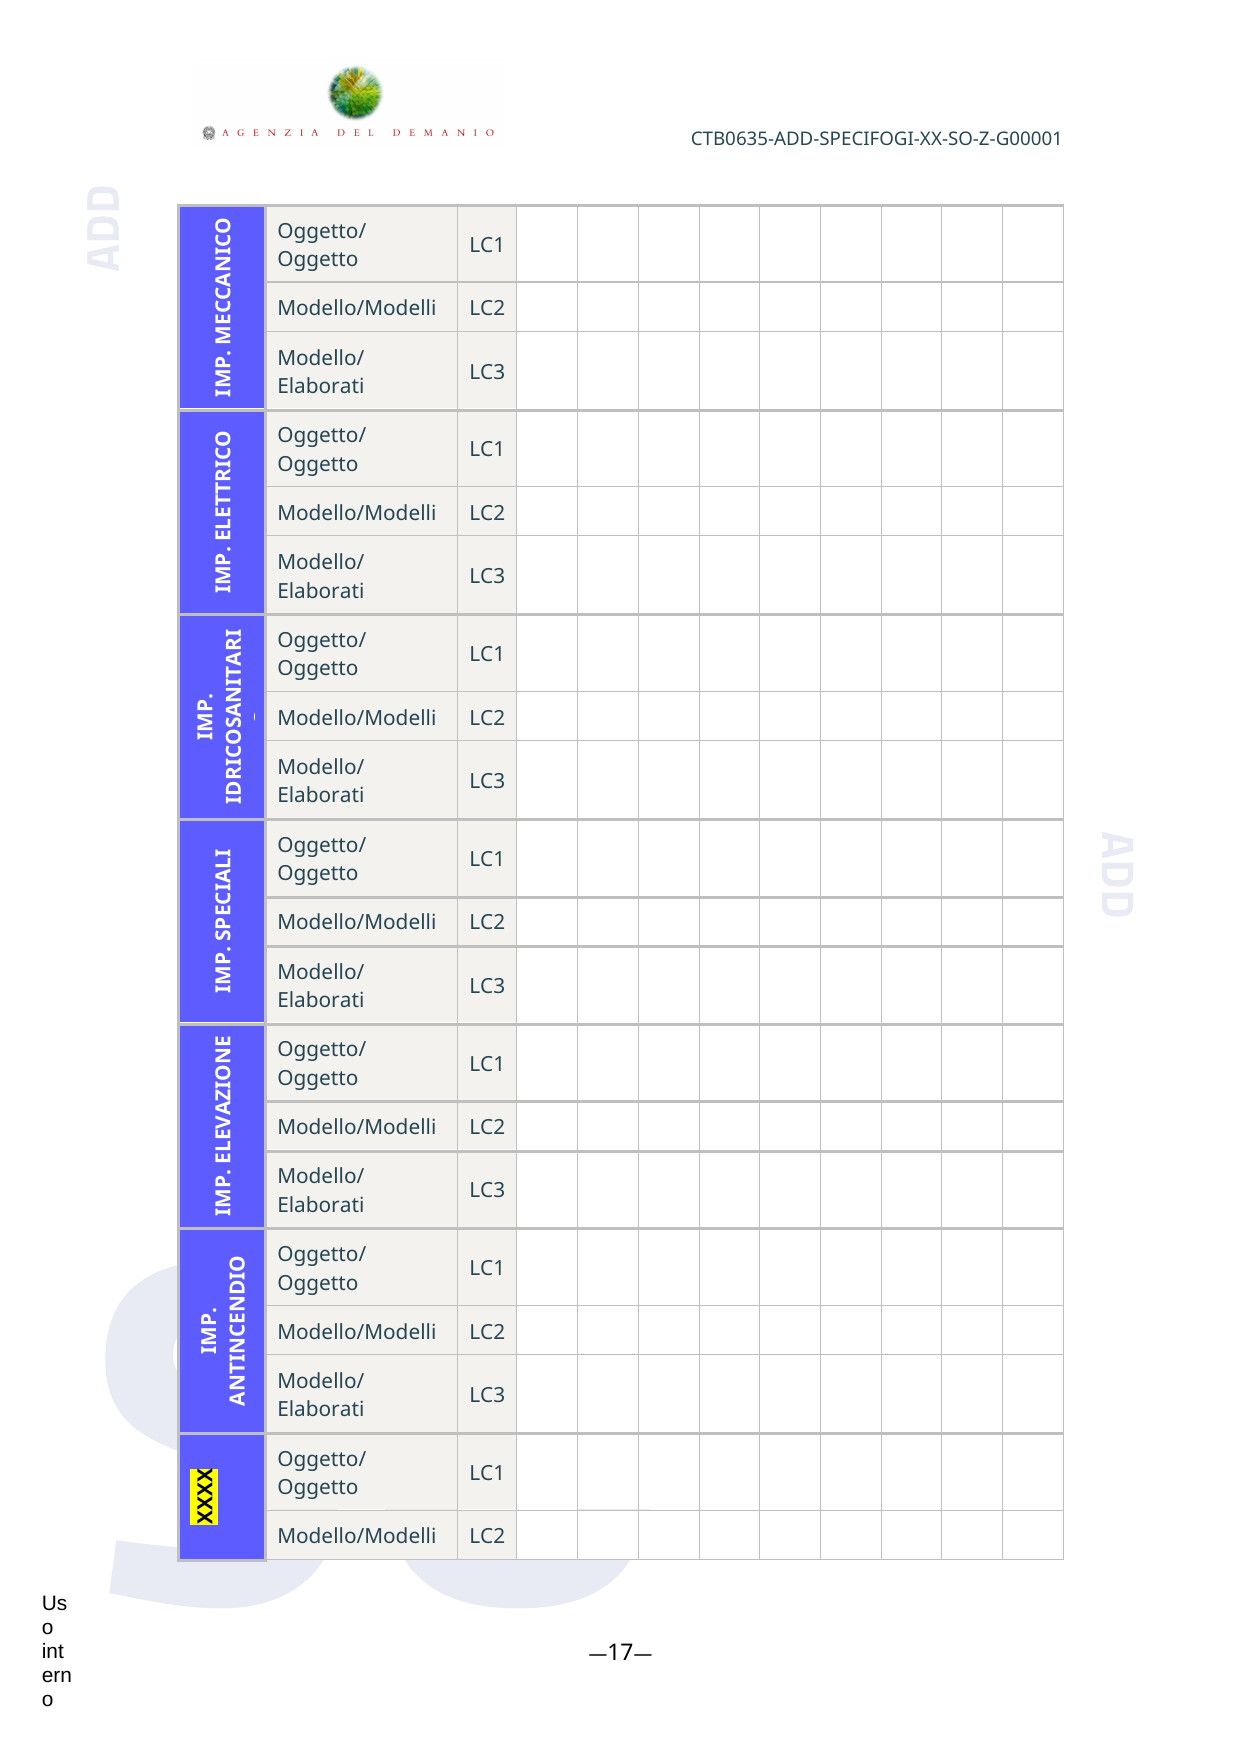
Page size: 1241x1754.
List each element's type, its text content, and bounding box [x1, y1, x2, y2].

table_cell [882, 1306, 941, 1354]
table_cell [1003, 692, 1063, 740]
table_cell [821, 616, 881, 691]
table_cell [942, 1103, 1002, 1149]
table_cell [1003, 1230, 1063, 1305]
table_cell Oggetto/Oggetto [267, 1230, 457, 1305]
table_cell [700, 948, 759, 1022]
table_cell Oggetto/Oggetto [267, 1435, 457, 1509]
table_cell [942, 1026, 1002, 1100]
table_cell Modello/Modelli [267, 487, 457, 535]
table_cell [1003, 1026, 1063, 1100]
table_cell [760, 1153, 820, 1227]
table_cell [942, 1153, 1002, 1227]
table_cell [639, 1435, 699, 1509]
table_cell [578, 283, 638, 331]
table_cell [578, 1103, 638, 1149]
table_cell [821, 332, 881, 408]
table_cell [517, 1435, 577, 1509]
table_cell [882, 412, 941, 486]
table_cell [1003, 1306, 1063, 1354]
table_cell [1003, 207, 1063, 281]
table_cell [578, 1153, 638, 1227]
table_cell [882, 1355, 941, 1432]
table_cell [1003, 1511, 1063, 1559]
table_cell [1003, 412, 1063, 486]
table_cell LC2 [458, 692, 516, 740]
table_cell [821, 412, 881, 486]
table_cell [942, 948, 1002, 1022]
table_cell [760, 616, 820, 691]
table_cell IMP. ANTINCENDIO [180, 1230, 264, 1432]
table_cell [639, 1511, 699, 1559]
table_cell [760, 948, 820, 1022]
table_cell [942, 1355, 1002, 1432]
table_cell [1003, 1435, 1063, 1509]
table_cell [517, 1153, 577, 1227]
table_cell LC2 [458, 283, 516, 331]
table_cell [578, 616, 638, 691]
table_cell [578, 741, 638, 818]
table_cell [639, 1103, 699, 1149]
table_cell [821, 948, 881, 1022]
table_cell [1003, 1153, 1063, 1227]
table_cell [700, 1026, 759, 1100]
table_cell LC2 [458, 1103, 516, 1149]
table_cell [882, 821, 941, 896]
table_cell [517, 1230, 577, 1305]
table_cell [1003, 487, 1063, 535]
table_cell [821, 1153, 881, 1227]
table_cell [882, 487, 941, 535]
table_cell [578, 1026, 638, 1100]
picture [0, 13, 1241, 1754]
table_cell [700, 487, 759, 535]
table_cell IMP. MECCANICO [180, 207, 264, 408]
table_cell [942, 412, 1002, 486]
table_cell [578, 1511, 638, 1559]
table_cell [517, 821, 577, 896]
table_cell [821, 692, 881, 740]
table_cell [700, 899, 759, 945]
table_cell [760, 741, 820, 818]
table_cell [700, 412, 759, 486]
table_cell [1003, 741, 1063, 818]
table_cell [942, 536, 1002, 613]
table_cell [639, 899, 699, 945]
table_cell [760, 1511, 820, 1559]
table_cell IMP. ELETTRICO [180, 412, 264, 613]
table_cell [578, 1355, 638, 1432]
table_cell [517, 1306, 577, 1354]
table_cell IMP. SPECIALI [180, 821, 264, 1022]
table_cell Modello/Modelli [267, 1511, 457, 1559]
table_cell [700, 741, 759, 818]
table_cell Modello/Modelli [267, 899, 457, 945]
table_cell [639, 616, 699, 691]
table_cell [760, 1355, 820, 1432]
table_cell [942, 899, 1002, 945]
table_cell [517, 899, 577, 945]
table_cell [517, 283, 577, 331]
table_cell [882, 207, 941, 281]
table_cell [578, 1435, 638, 1509]
table_cell [821, 207, 881, 281]
table_cell [578, 899, 638, 945]
table_cell [760, 536, 820, 613]
table_cell LC1 [458, 207, 516, 281]
table_cell [578, 1230, 638, 1305]
table_cell [821, 1230, 881, 1305]
table_cell [700, 1103, 759, 1149]
table_cell [760, 1230, 820, 1305]
table_cell [821, 899, 881, 945]
table_cell [760, 821, 820, 896]
table_cell [821, 283, 881, 331]
table_cell [700, 536, 759, 613]
table_cell [578, 332, 638, 408]
table_cell [821, 741, 881, 818]
table_cell [882, 616, 941, 691]
table_cell [760, 332, 820, 408]
table_cell LC1 [458, 616, 516, 691]
table_cell [639, 412, 699, 486]
table_cell [942, 821, 1002, 896]
table_cell [1003, 283, 1063, 331]
table_cell [517, 487, 577, 535]
table_cell [942, 332, 1002, 408]
table_cell [821, 1355, 881, 1432]
table_cell [882, 1511, 941, 1559]
table_cell [1003, 616, 1063, 691]
table_cell [942, 207, 1002, 281]
table_cell [882, 283, 941, 331]
table_cell [942, 1511, 1002, 1559]
table_cell [882, 948, 941, 1022]
table_cell LC1 [458, 1230, 516, 1305]
table_cell [578, 692, 638, 740]
table_cell [760, 1306, 820, 1354]
table_cell [639, 487, 699, 535]
table_cell [517, 332, 577, 408]
table_cell Modello/Modelli [267, 283, 457, 331]
table_cell [517, 741, 577, 818]
table_cell LC3 [458, 536, 516, 613]
table_cell LC3 [458, 948, 516, 1022]
table_cell [882, 1026, 941, 1100]
table_cell [760, 1103, 820, 1149]
table_cell [760, 1435, 820, 1509]
table_cell [760, 283, 820, 331]
table_cell [700, 283, 759, 331]
table_cell LC3 [458, 1355, 516, 1432]
table_cell [578, 821, 638, 896]
table_cell [942, 616, 1002, 691]
table_cell [882, 1153, 941, 1227]
table_cell [639, 1153, 699, 1227]
table_cell Modello/Elaborati [267, 948, 457, 1022]
table_cell [1003, 899, 1063, 945]
table_cell [760, 1026, 820, 1100]
table_cell [821, 1026, 881, 1100]
table_cell [700, 207, 759, 281]
table_cell Modello/Modelli [267, 1306, 457, 1354]
table_cell [882, 692, 941, 740]
table_cell [517, 207, 577, 281]
table_cell [517, 1511, 577, 1559]
table_cell [882, 1435, 941, 1509]
table_cell [700, 332, 759, 408]
table_cell [517, 412, 577, 486]
table_cell [578, 1306, 638, 1354]
table_cell [639, 948, 699, 1022]
table_cell [639, 741, 699, 818]
table_cell Modello/Elaborati [267, 741, 457, 818]
table_cell IMP. ELEVAZIONE [180, 1026, 264, 1227]
table_cell [821, 1511, 881, 1559]
table_cell LC2 [458, 487, 516, 535]
table_cell [760, 692, 820, 740]
table_cell Oggetto/Oggetto [267, 207, 457, 281]
table_cell [639, 1026, 699, 1100]
table_cell LC3 [458, 1153, 516, 1227]
table_cell [578, 536, 638, 613]
table_cell LC2 [458, 1306, 516, 1354]
table_cell [821, 1435, 881, 1509]
table_cell [882, 332, 941, 408]
table_cell [639, 283, 699, 331]
table_cell [882, 741, 941, 818]
table_cell [760, 412, 820, 486]
table_cell [821, 1306, 881, 1354]
table_cell Modello/Elaborati [267, 1355, 457, 1432]
table_cell Modello/Modelli [267, 1103, 457, 1149]
table_cell [517, 616, 577, 691]
table_cell Oggetto/Oggetto [267, 616, 457, 691]
table_cell [1003, 1355, 1063, 1432]
table_cell [760, 899, 820, 945]
table_cell [639, 1230, 699, 1305]
table_cell [942, 487, 1002, 535]
table_cell [639, 332, 699, 408]
table_cell [882, 899, 941, 945]
table_cell [760, 207, 820, 281]
table_cell LC1 [458, 412, 516, 486]
table_cell Oggetto/Oggetto [267, 821, 457, 896]
table_cell LC1 [458, 1435, 516, 1509]
table_cell [1003, 332, 1063, 408]
table_cell [517, 692, 577, 740]
table_cell [700, 1435, 759, 1509]
table_cell [1003, 821, 1063, 896]
table_cell IMP. IDRICOSANITARIO [180, 616, 264, 818]
table_cell [1003, 536, 1063, 613]
table_cell [700, 692, 759, 740]
table_cell [821, 536, 881, 613]
table_cell [821, 1103, 881, 1149]
table_cell LC1 [458, 821, 516, 896]
table_cell [517, 1103, 577, 1149]
table_cell Modello/Elaborati [267, 536, 457, 613]
table_cell [700, 1355, 759, 1432]
table_cell [942, 283, 1002, 331]
table_cell [700, 821, 759, 896]
table_cell [882, 1103, 941, 1149]
table_cell [882, 1230, 941, 1305]
table_cell [1003, 948, 1063, 1022]
table_cell LC2 [458, 899, 516, 945]
table_cell [942, 1230, 1002, 1305]
table_cell LC3 [458, 741, 516, 818]
table_cell [517, 1026, 577, 1100]
table_cell [700, 1230, 759, 1305]
table_cell [700, 1153, 759, 1227]
table_cell [639, 1306, 699, 1354]
table_cell [639, 1355, 699, 1432]
table_cell [942, 741, 1002, 818]
table_cell [700, 1511, 759, 1559]
table_cell LC1 [458, 1026, 516, 1100]
table_cell LC3 [458, 332, 516, 408]
table_cell [639, 821, 699, 896]
table_cell Modello/Modelli [267, 692, 457, 740]
table_cell LC2 [458, 1511, 516, 1559]
table_cell [821, 487, 881, 535]
table_cell [517, 1355, 577, 1432]
table_cell [639, 692, 699, 740]
table_cell [517, 948, 577, 1022]
table_cell [942, 692, 1002, 740]
table_cell [578, 207, 638, 281]
table_cell XXXX [180, 1435, 264, 1559]
table_cell Oggetto/Oggetto [267, 412, 457, 486]
table_cell [517, 536, 577, 613]
table_cell [821, 821, 881, 896]
table_cell [1003, 1103, 1063, 1149]
table_cell [760, 487, 820, 535]
table_cell [700, 1306, 759, 1354]
table_cell [578, 412, 638, 486]
table_cell Modello/Elaborati [267, 332, 457, 408]
table_cell [578, 487, 638, 535]
table_cell [639, 536, 699, 613]
table_cell [942, 1306, 1002, 1354]
table_cell [882, 536, 941, 613]
table_cell [700, 616, 759, 691]
table_cell [639, 207, 699, 281]
table_cell [942, 1435, 1002, 1509]
table_cell Oggetto/Oggetto [267, 1026, 457, 1100]
table_cell Modello/Elaborati [267, 1153, 457, 1227]
table_cell [578, 948, 638, 1022]
